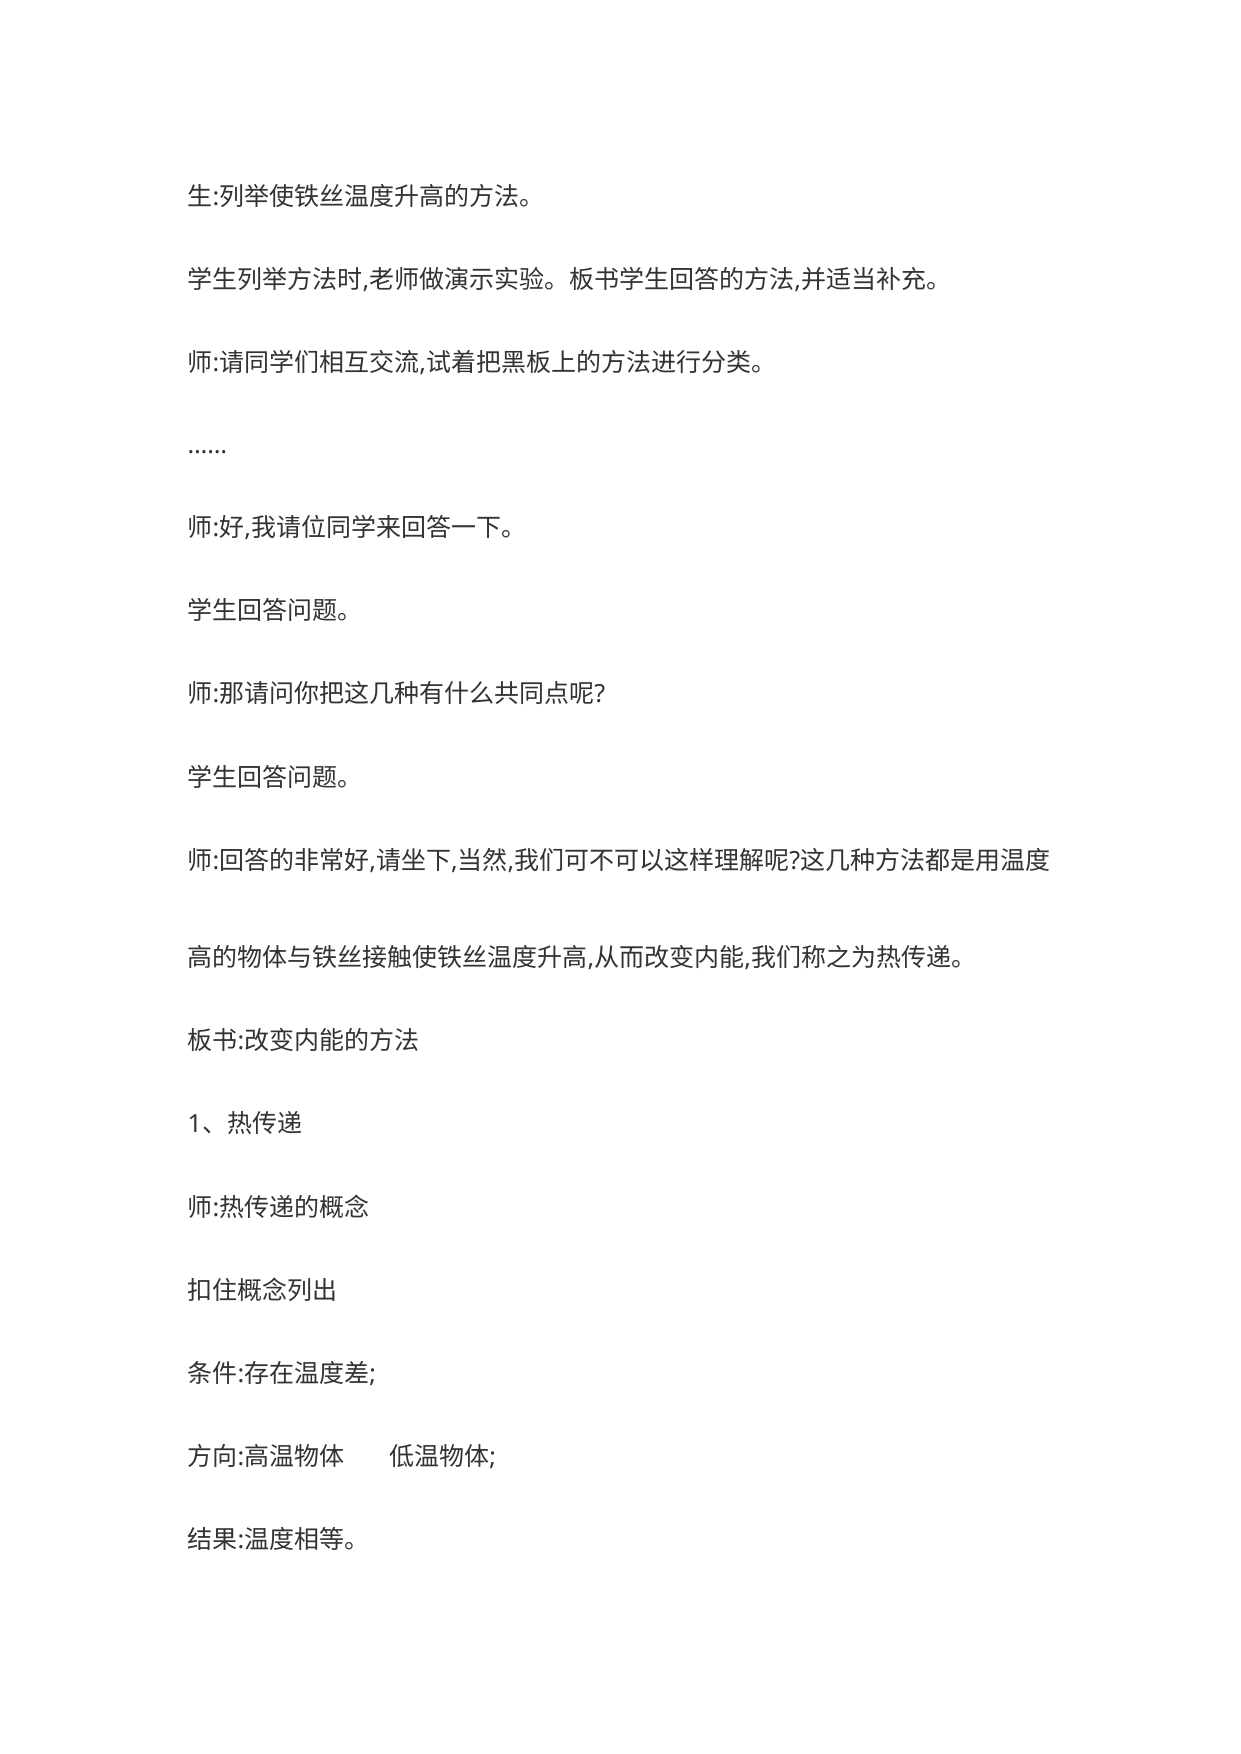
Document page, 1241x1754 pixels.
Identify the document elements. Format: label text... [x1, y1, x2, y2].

text 板书:改变内能的方法 [187, 1006, 1053, 1071]
text 学生回答问题。 [187, 576, 1053, 641]
text 师:那请问你把这几种有什么共同点呢? [187, 659, 1053, 724]
text 师:好,我请位同学来回答一下。 [187, 493, 1053, 558]
text 结果:温度相等。 [187, 1505, 1053, 1570]
text 1、热传递 [187, 1089, 1053, 1154]
text 师:回答的非常好,请坐下,当然,我们可不可以这样理解呢?这几种方法都是用温度高的物体与铁丝接触使铁丝温度升高,从而改变内能,我们称之为热传递。 [187, 826, 1053, 988]
text …… [187, 411, 1053, 476]
text 师:请同学们相互交流,试着把黑板上的方法进行分类。 [187, 328, 1053, 393]
text 方向:高温物体 低温物体; [187, 1422, 1053, 1487]
text 师:热传递的概念 [187, 1173, 1053, 1238]
text 扣住概念列出 [187, 1256, 1053, 1321]
text 学生列举方法时,老师做演示实验。板书学生回答的方法,并适当补充。 [187, 245, 1053, 310]
text 学生回答问题。 [187, 743, 1053, 808]
text 条件:存在温度差; [187, 1339, 1053, 1404]
text 生:列举使铁丝温度升高的方法。 [187, 162, 1053, 227]
